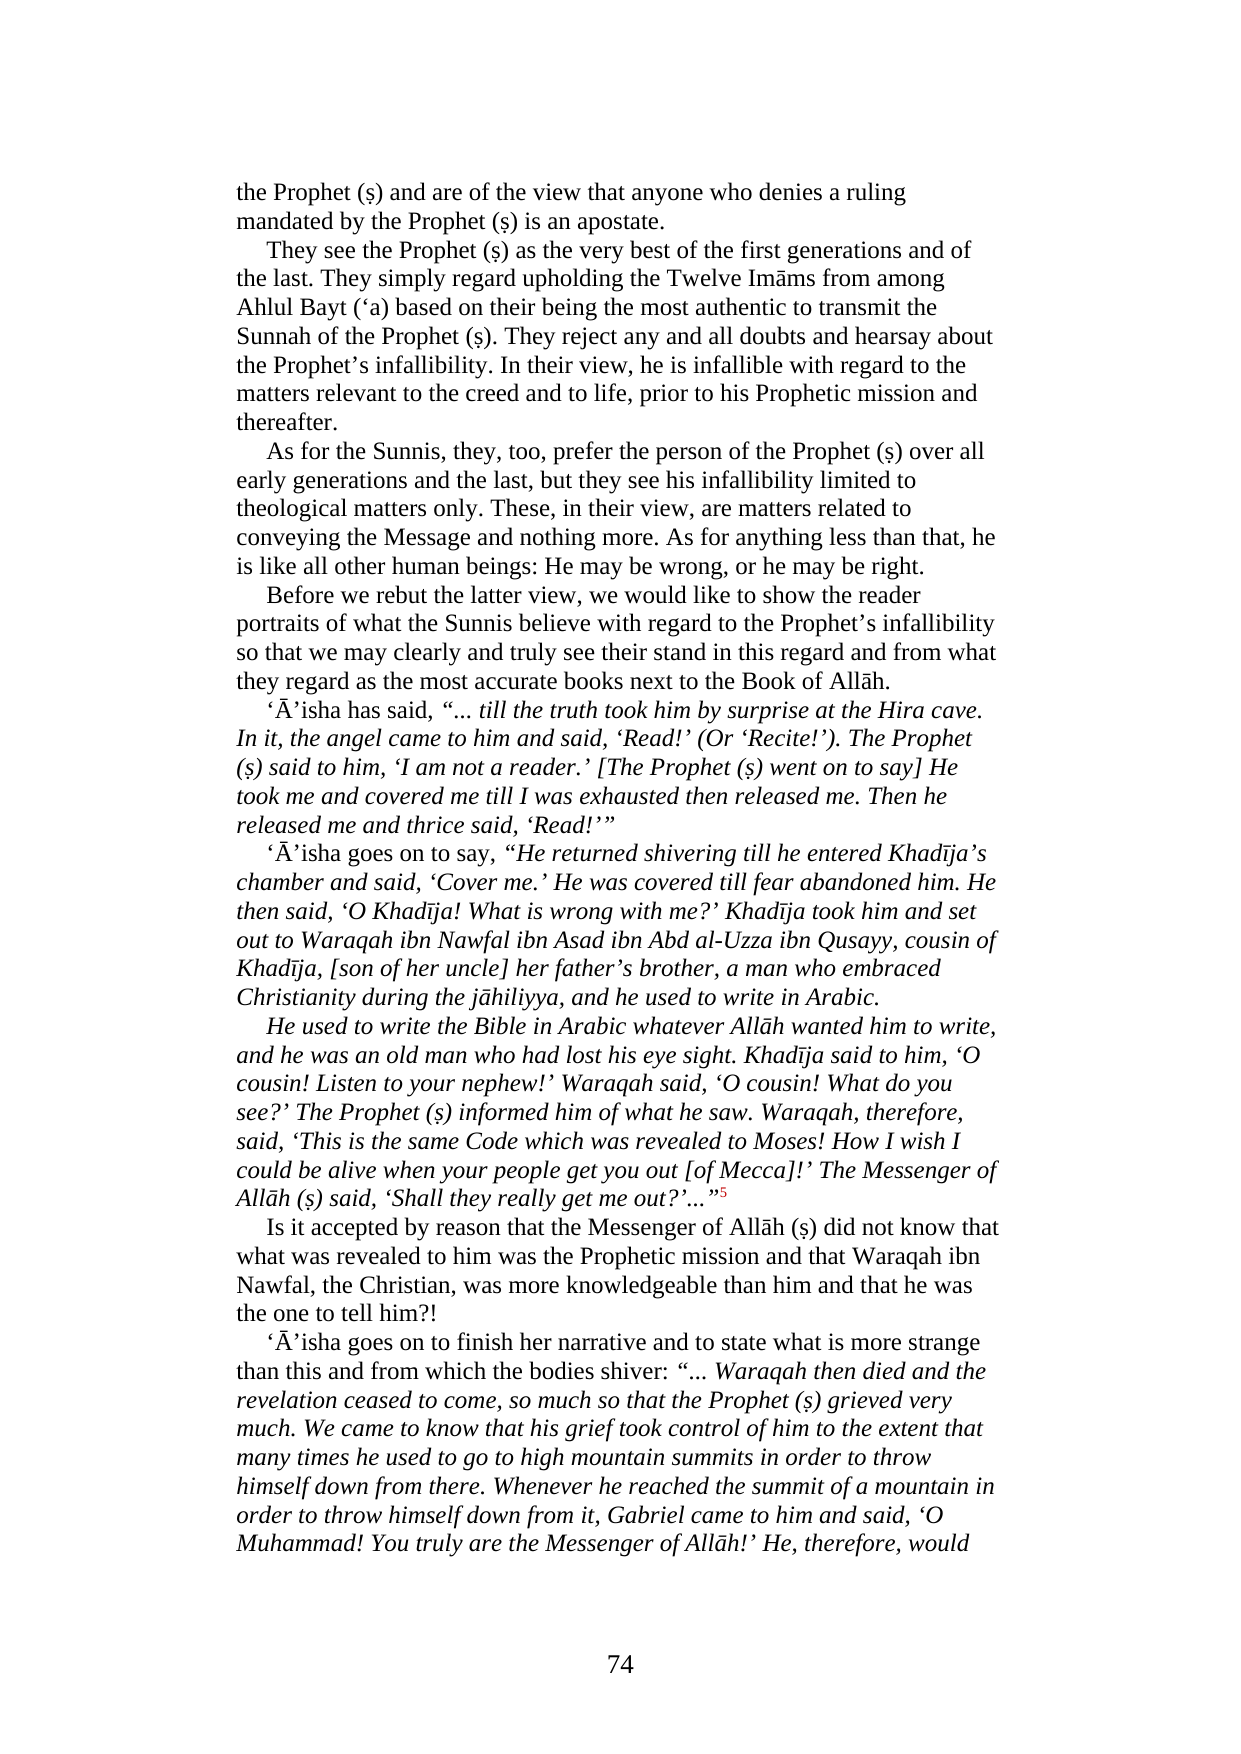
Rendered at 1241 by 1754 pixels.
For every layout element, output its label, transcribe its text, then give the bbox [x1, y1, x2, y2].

text ‘Ā’isha has said, “... till the truth took him by surprise at the Hira cave. In it, the angel came to him and said, ‘Read!’ (Or ‘Recite!’). The Prophet (ṣ) said to him, ‘I am not a reader.’ [The Prophet (ṣ) went on to say] He took me and covered me till I was exhausted then released me. Then he released me and thrice said, ‘Read!’” [236, 695, 1004, 838]
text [236, 1327, 1004, 1557]
text As for the Sunnis, they, too, prefer the person of the Prophet (ṣ) over all early generations and the last, but they see his infallibility limited to theological matters only. These, in their view, are matters related to conveying the Message and nothing more. As for anything less than that, he is like all other human beings: He may be wrong, or he may be right. [236, 436, 1004, 580]
text ‘Ā’isha goes on to say, “He returned shivering till he entered Khadīja’s chamber and said, ‘Cover me.’ He was covered till fear abandoned him. He then said, ‘O Khadīja! What is wrong with me?’ Khadīja took him and set out to Waraqah ibn Nawfal ibn Asad ibn Abd al-Uzza ibn Qusayy, cousin of Khadīja, [son of her uncle] her father’s brother, a man who embraced Christianity during the jāhiliyya, and he used to write in Arabic. [236, 838, 1004, 1011]
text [236, 177, 1004, 235]
text He used to write the Bible in Arabic whatever Allāh wanted him to write, and he was an old man who had lost his eye sight. Khadīja said to him, ‘O cousin! Listen to your nephew!’ Waraqah said, ‘O cousin! What do you see?’ The Prophet (ṣ) informed him of what he saw. Waraqah, therefore, said, ‘This is the same Code which was revealed to Moses! How I wish I could be alive when your people get you out [of Mecca]!’ The Messenger of Allāh (ṣ) said, ‘Shall they really get me out?’...”5 [236, 1011, 1004, 1212]
text They see the Prophet (ṣ) as the very best of the first generations and of the last. They simply regard upholding the Twelve Imāms from among Ahlul Bayt (‘a) based on their being the most authentic to transmit the Sunnah of the Prophet (ṣ). They reject any and all doubts and hearsay about the Prophet’s infallibility. In their view, he is infallible with regard to the matters relevant to the creed and to life, prior to his Prophetic mission and thereafter. [236, 235, 1004, 436]
text Is it accepted by reason that the Messenger of Allāh (ṣ) did not know that what was revealed to him was the Prophetic mission and that Waraqah ibn Nawfal, the Christian, was more knowledgeable than him and that he was the one to tell him?! [236, 1212, 1004, 1327]
text Before we rebut the latter view, we would like to show the reader portraits of what the Sunnis believe with regard to the Prophet’s infallibility so that we may clearly and truly see their stand in this regard and from what they regard as the most accurate books next to the Book of Allāh. [236, 580, 1004, 695]
